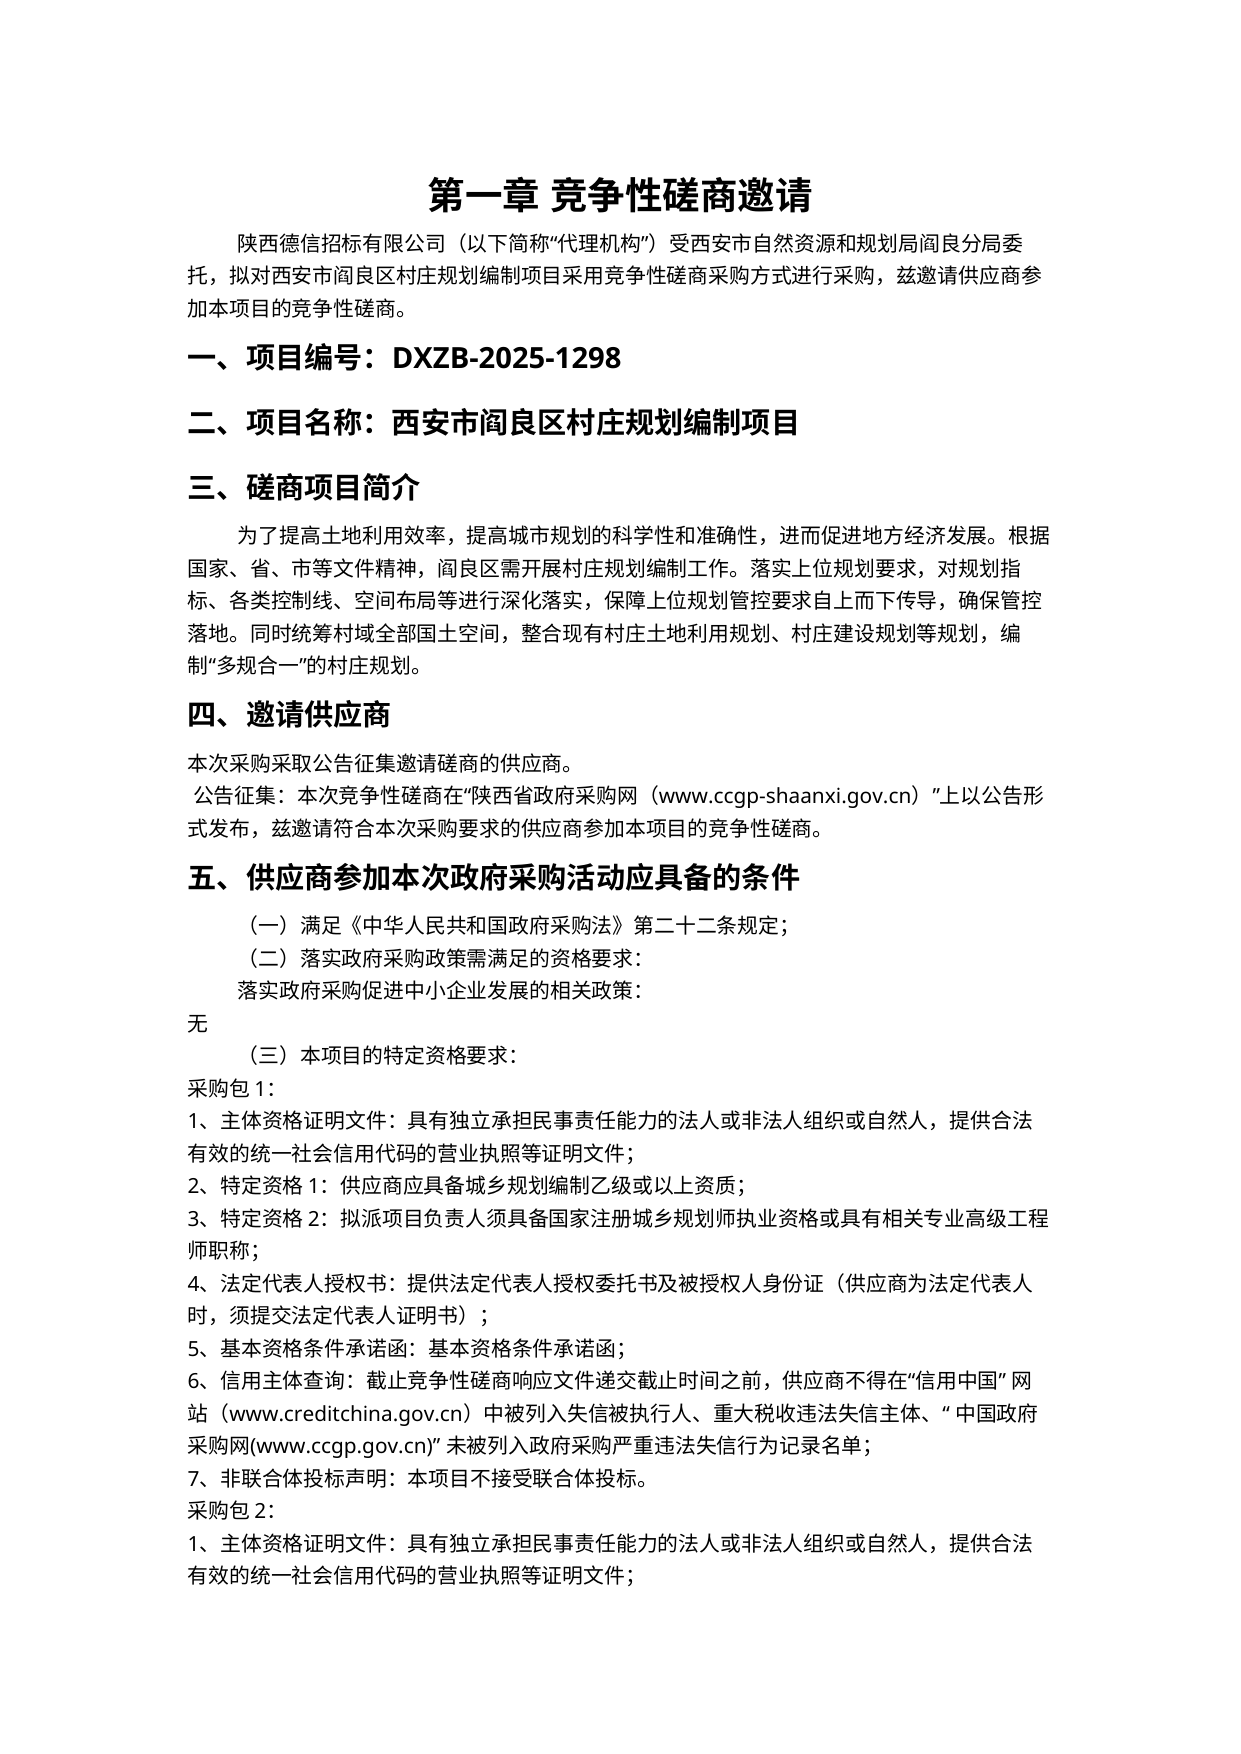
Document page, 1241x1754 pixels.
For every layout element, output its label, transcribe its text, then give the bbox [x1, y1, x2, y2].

text 五、供应商参加本次政府采购活动应具备的条件 [187, 844, 1053, 909]
text 二、项目名称：西安市阎良区村庄规划编制项目 [187, 389, 1053, 454]
text 6、信用主体查询：截止竞争性磋商响应文件递交截止时间之前，供应商不得在“信用中国” 网站（www.creditchina.gov.cn）中被列入失信被执行人、重大税收违法失信主体、“ 中国政府采购网(www.ccgp.gov.cn)” 未被列入政府采购严重违法失信行为记录名单； [187, 1364, 1053, 1462]
text 4、法定代表人授权书：提供法定代表人授权委托书及被授权人身份证（供应商为法定代表人时，须提交法定代表人证明书）； [187, 1267, 1053, 1332]
text 四、邀请供应商 [187, 682, 1053, 747]
text 采购包2： [187, 1494, 1053, 1527]
text 第一章 竞争性磋商邀请 [187, 162, 1053, 227]
text 7、非联合体投标声明：本项目不接受联合体投标。 [187, 1462, 1053, 1494]
text 采购包1： [187, 1072, 1053, 1104]
text 1、主体资格证明文件：具有独立承担民事责任能力的法人或非法人组织或自然人，提供合法有效的统一社会信用代码的营业执照等证明文件； [187, 1104, 1053, 1169]
text （一）满足《中华人民共和国政府采购法》第二十二条规定； [187, 909, 1053, 942]
text 1、主体资格证明文件：具有独立承担民事责任能力的法人或非法人组织或自然人，提供合法有效的统一社会信用代码的营业执照等证明文件； [187, 1527, 1053, 1592]
text 本次采购采取公告征集邀请磋商的供应商。 [187, 747, 1053, 779]
text 三、磋商项目简介 [187, 454, 1053, 519]
text 无 [187, 1007, 1053, 1039]
text 为了提高土地利用效率，提高城市规划的科学性和准确性，进而促进地方经济发展。根据国家、省、市等文件精神，阎良区需开展村庄规划编制工作。落实上位规划要求，对规划指标、各类控制线、空间布局等进行深化落实，保障上位规划管控要求自上而下传导，确保管控落地。同时统筹村域全部国土空间，整合现有村庄土地利用规划、村庄建设规划等规划，编制“多规合一”的村庄规划。 [187, 519, 1053, 682]
text 2、特定资格1：供应商应具备城乡规划编制乙级或以上资质； [187, 1169, 1053, 1202]
text 陕西德信招标有限公司（以下简称“代理机构”）受西安市自然资源和规划局阎良分局委托，拟对西安市阎良区村庄规划编制项目采用竞争性磋商采购方式进行采购，兹邀请供应商参加本项目的竞争性磋商。 [187, 227, 1053, 324]
text 3、特定资格2：拟派项目负责人须具备国家注册城乡规划师执业资格或具有相关专业高级工程师职称； [187, 1202, 1053, 1267]
text 一、项目编号：DXZB-2025-1298 [187, 324, 1053, 389]
text 5、基本资格条件承诺函：基本资格条件承诺函； [187, 1332, 1053, 1364]
text 公告征集：本次竞争性磋商在“陕西省政府采购网（www.ccgp-shaanxi.gov.cn）”上以公告形式发布，兹邀请符合本次采购要求的供应商参加本项目的竞争性磋商。 [187, 779, 1053, 844]
text 落实政府采购促进中小企业发展的相关政策： [187, 974, 1053, 1007]
text （二）落实政府采购政策需满足的资格要求： [187, 942, 1053, 974]
text （三）本项目的特定资格要求： [187, 1039, 1053, 1072]
